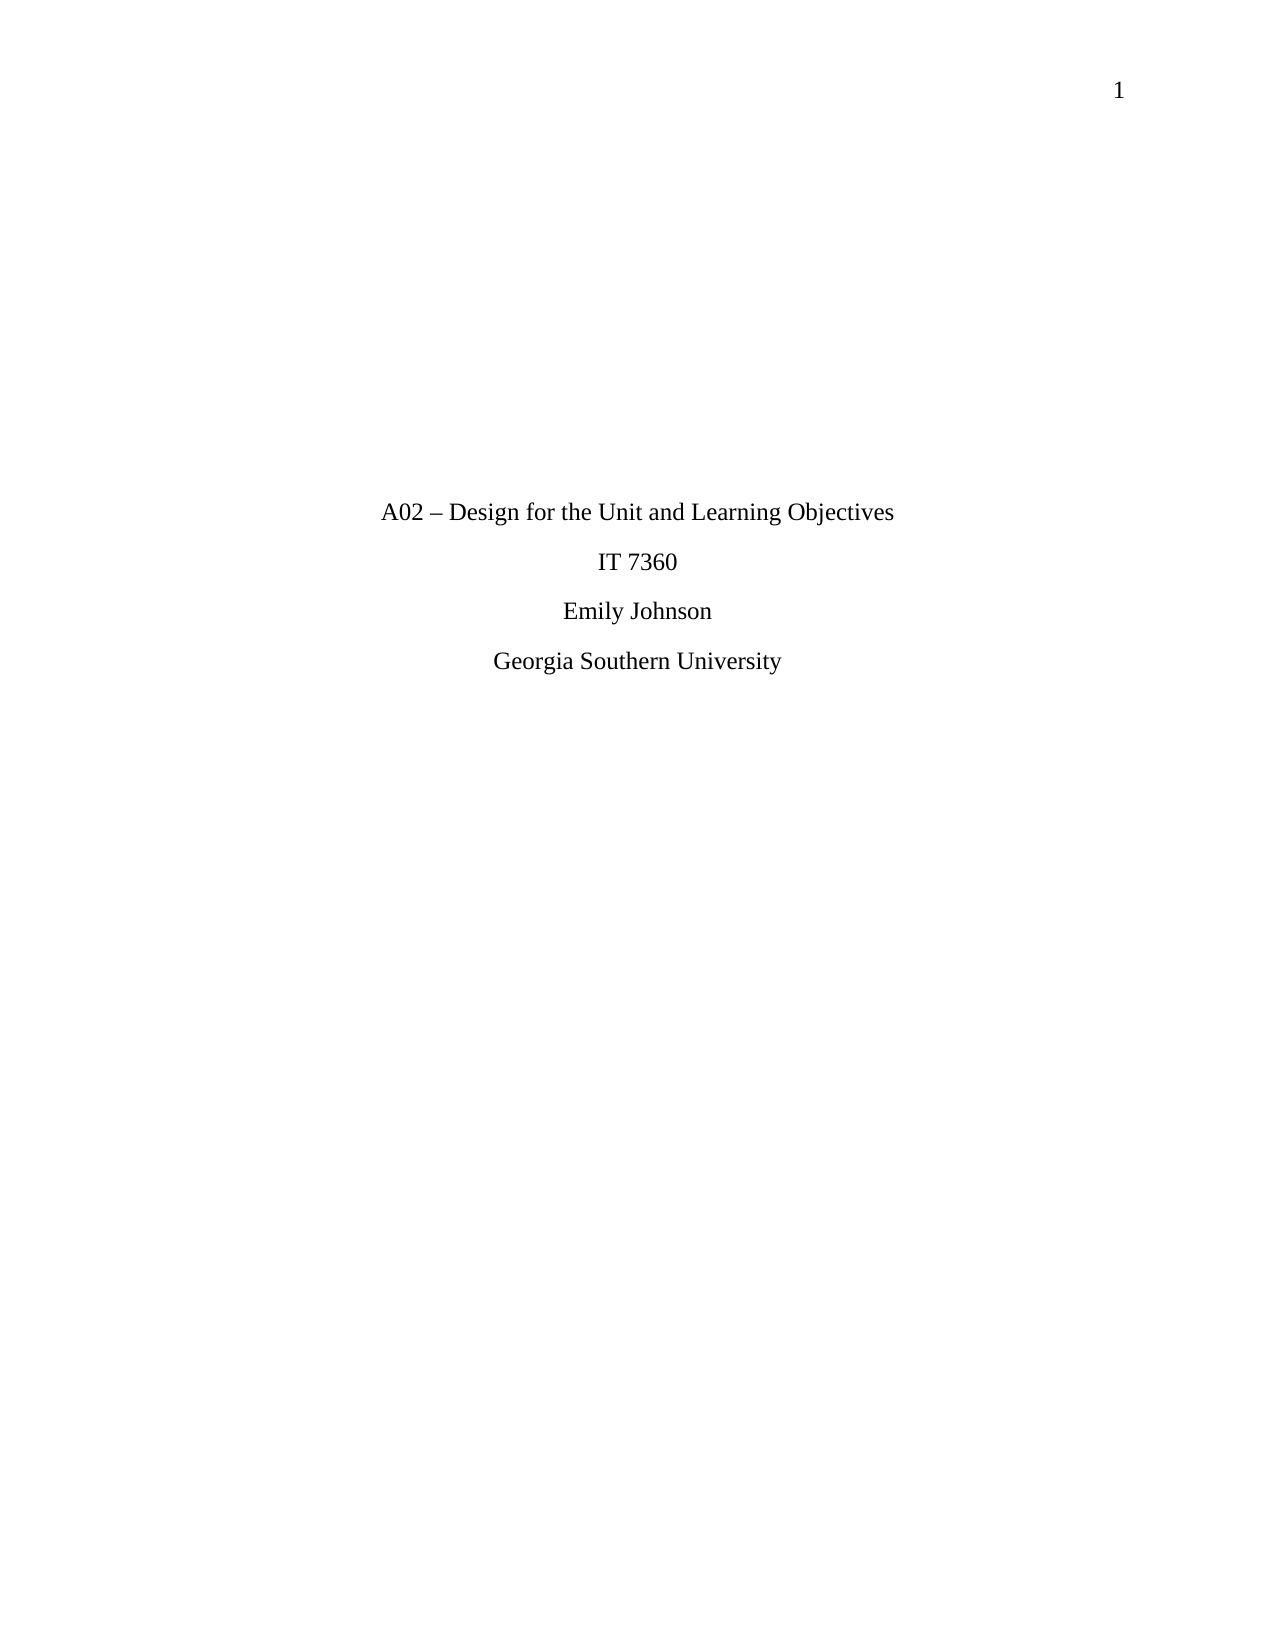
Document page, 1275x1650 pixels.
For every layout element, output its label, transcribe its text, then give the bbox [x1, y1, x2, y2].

text IT 7360 [150, 547, 1125, 575]
text Emily Johnson [150, 596, 1125, 625]
text A02 – Design for the Unit and Learning Objectives [150, 497, 1125, 526]
text Georgia Southern University [150, 646, 1125, 674]
